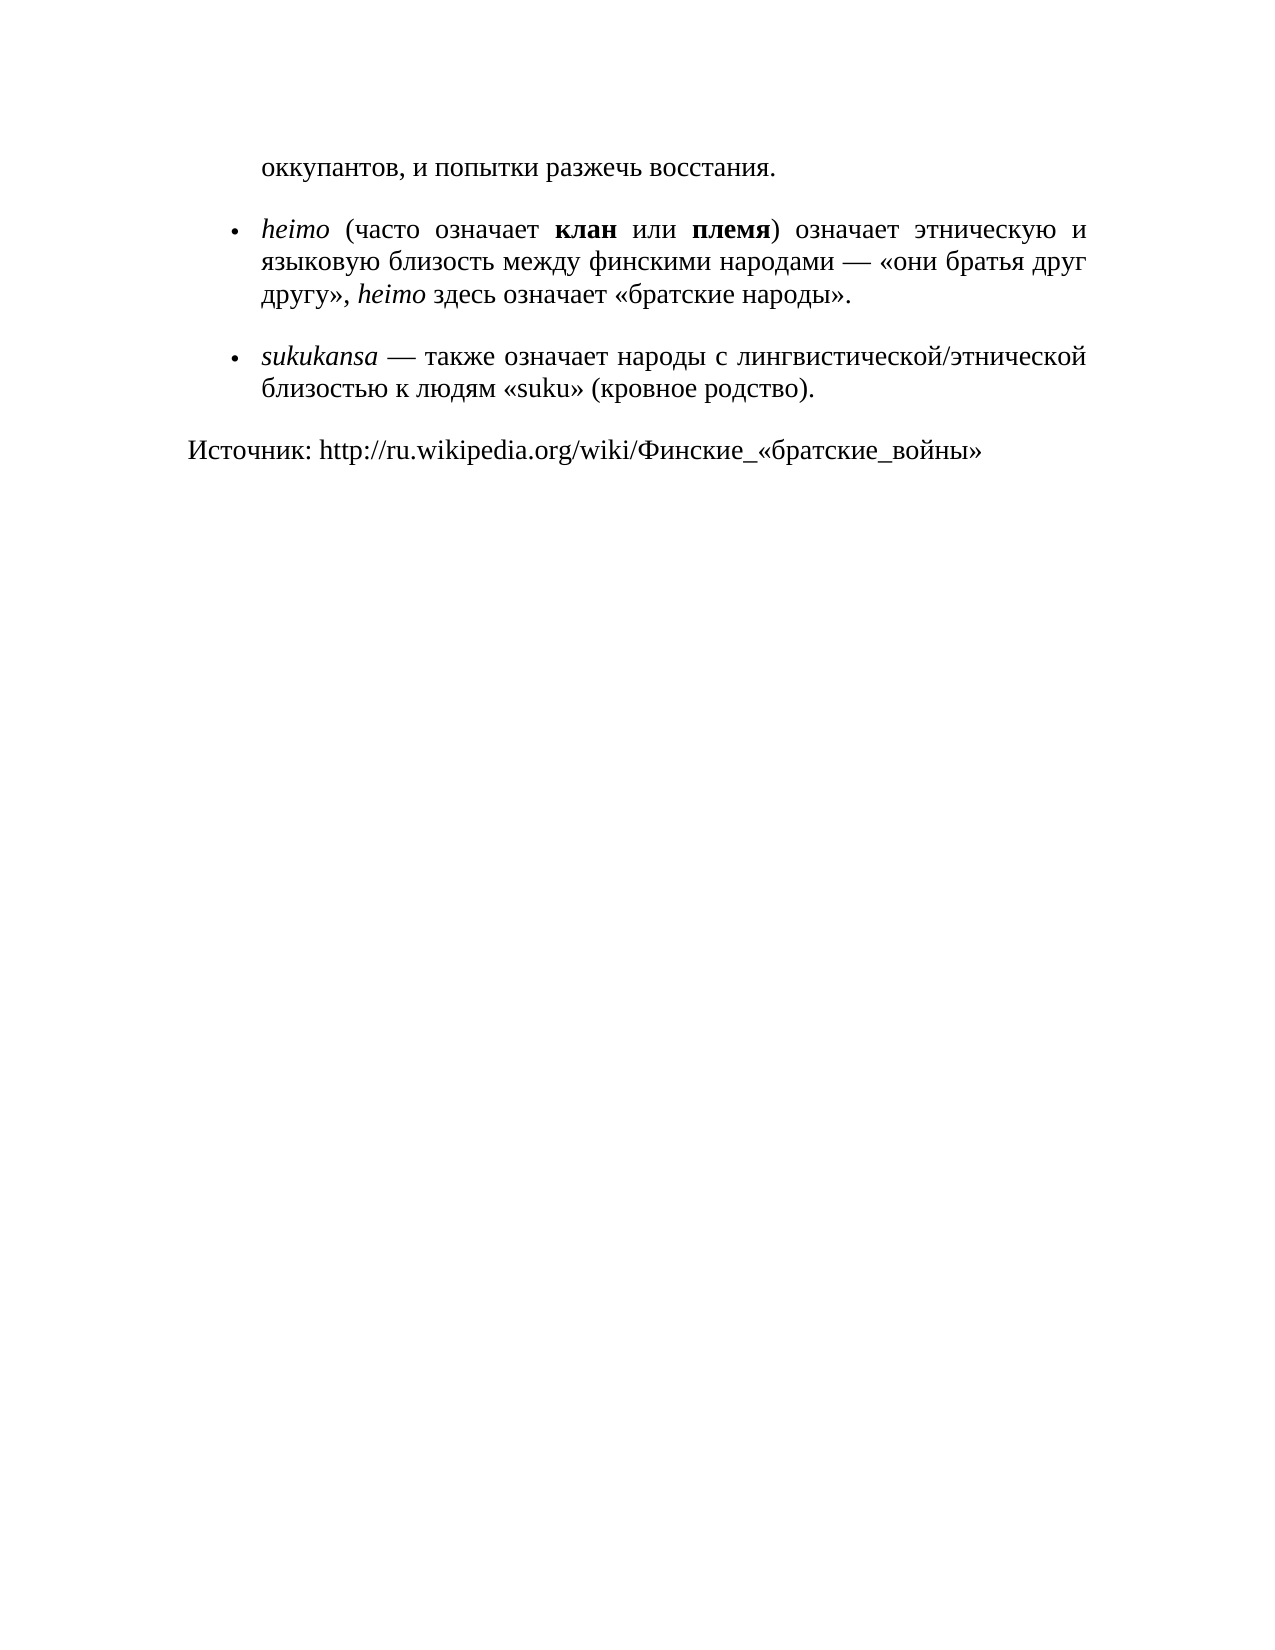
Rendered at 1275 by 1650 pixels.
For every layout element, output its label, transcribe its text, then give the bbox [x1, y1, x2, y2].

list sukukansa — также означает народы с лингвистической/этнической близостью к людям «suku» (кровное родство). [232, 338, 1087, 403]
text Источник: http://ru.wikipedia.org/wiki/Финские_«братские_войны» [187, 433, 1087, 465]
list heimo (часто означает клан или племя) означает этническую и языковую близость между финскими народами — «они братья друг другу», heimo здесь означает «братские народы». [232, 212, 1087, 309]
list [232, 150, 1087, 182]
